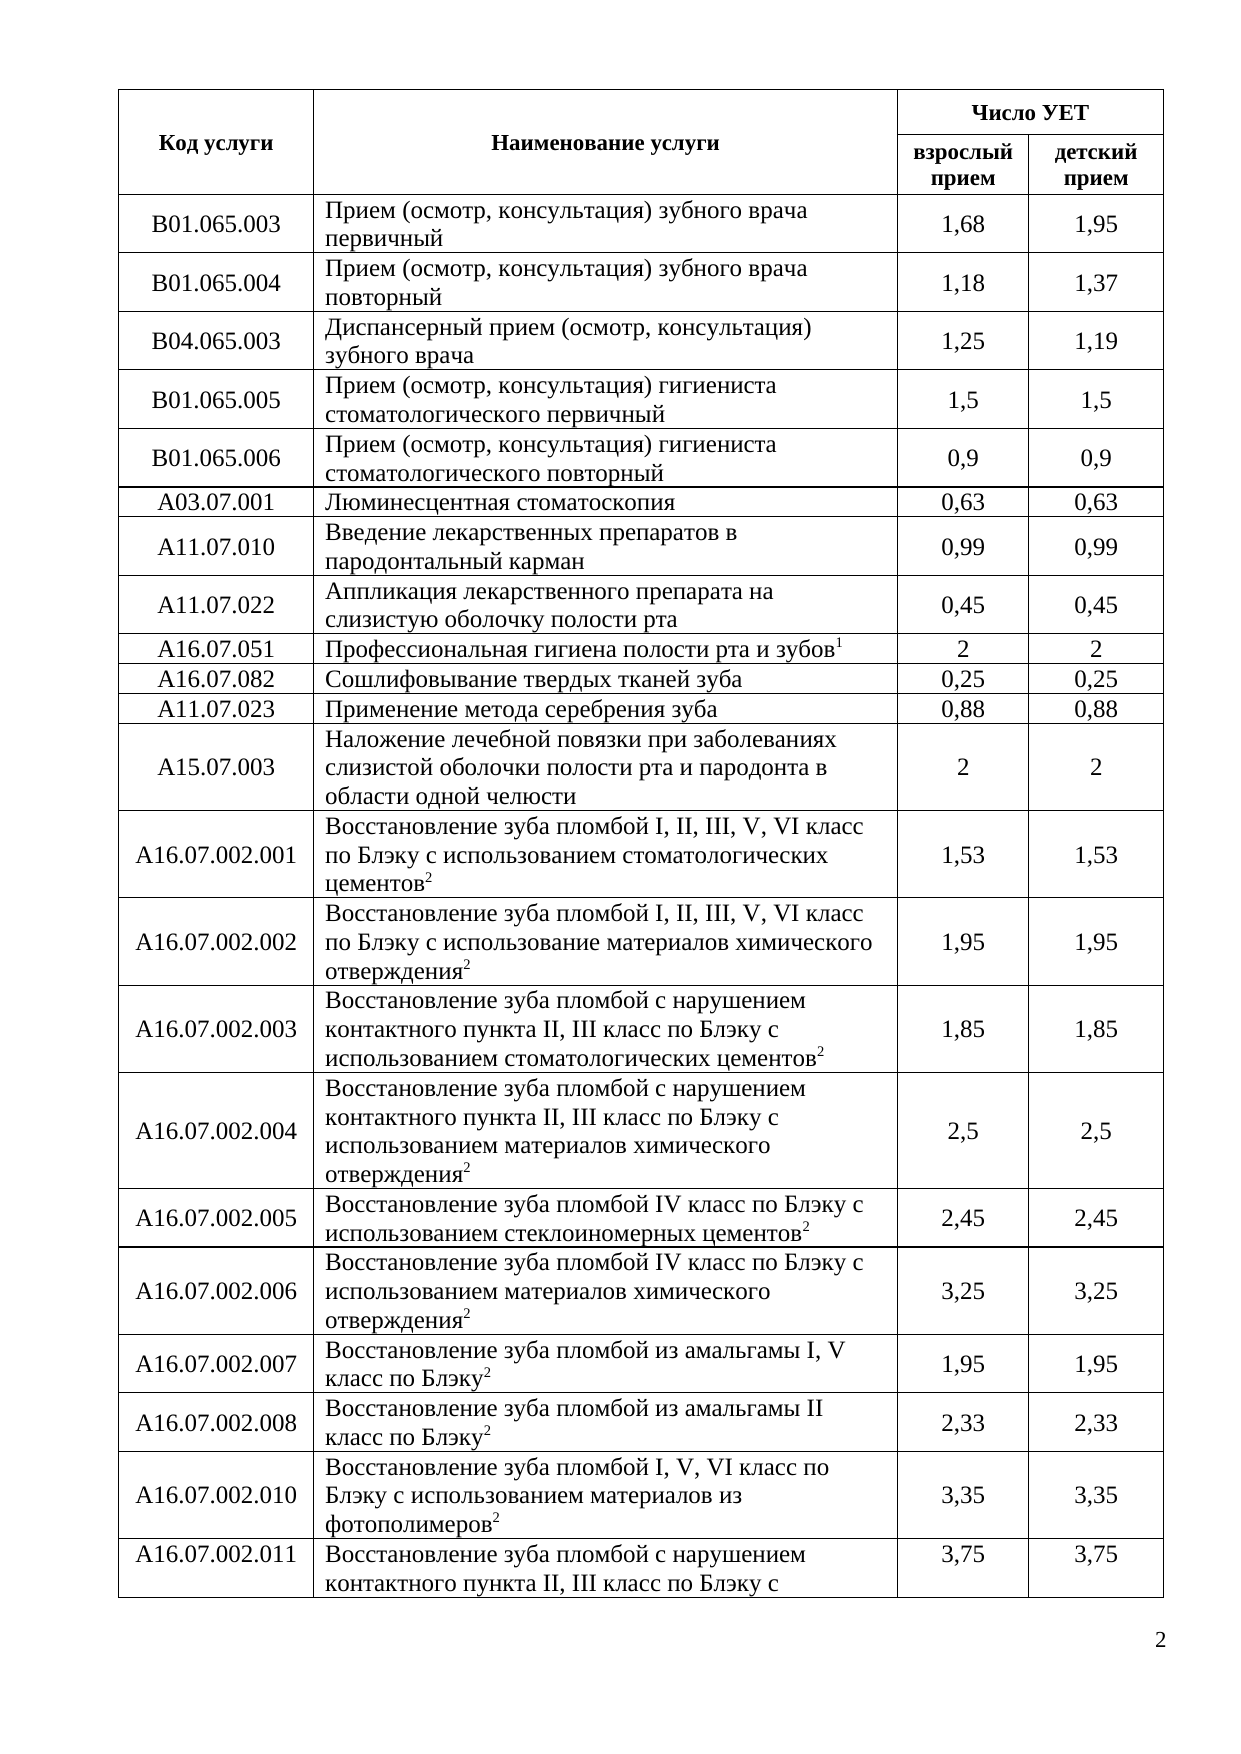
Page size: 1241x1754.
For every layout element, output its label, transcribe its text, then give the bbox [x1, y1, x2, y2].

table_cell Прием (осмотр, консультация) зубного врача первичный [314, 195, 897, 252]
table_cell 0,9 [898, 429, 1028, 486]
table_cell 0,99 [1029, 517, 1163, 575]
table_cell А16.07.002.011 [119, 1539, 313, 1597]
table_cell А16.07.002.004 [119, 1073, 313, 1188]
table_cell 1,37 [1029, 253, 1163, 311]
table_cell 0,88 [1029, 694, 1163, 723]
table_cell Восстановление зуба пломбой I, V, VI класс по Блэку с использованием материалов из фотополимеров2 [314, 1452, 897, 1538]
table_cell Прием (осмотр, консультация) гигиениста стоматологического повторный [314, 429, 897, 486]
table_cell А16.07.002.001 [119, 811, 313, 897]
table_cell 0,25 [898, 664, 1028, 693]
table_cell А16.07.002.007 [119, 1335, 313, 1392]
table_cell А16.07.002.006 [119, 1248, 313, 1334]
table_cell 1,25 [898, 312, 1028, 369]
table_cell 2 [1029, 634, 1163, 663]
table_header Число УЕТ [898, 90, 1163, 134]
table_cell B01.065.003 [119, 195, 313, 252]
table_cell A11.07.023 [119, 694, 313, 723]
table_cell 2 [898, 724, 1028, 810]
table_cell 1,68 [898, 195, 1028, 252]
table_cell Восстановление зуба пломбой IV класс по Блэку с использованием стеклоиномерных цементов2 [314, 1189, 897, 1246]
table_cell 3,75 [1029, 1539, 1163, 1597]
table_cell А16.07.002.003 [119, 986, 313, 1072]
table_cell 1,95 [898, 898, 1028, 984]
table_cell 2 [898, 634, 1028, 663]
table_cell 2 [1029, 724, 1163, 810]
table_cell 3,25 [898, 1248, 1028, 1334]
table_cell 2,45 [1029, 1189, 1163, 1246]
table_cell 1,85 [1029, 986, 1163, 1072]
table_cell Профессиональная гигиена полости рта и зубов1 [314, 634, 897, 663]
table_cell Диспансерный прием (осмотр, консультация) зубного врача [314, 312, 897, 369]
table_cell 2,33 [1029, 1393, 1163, 1451]
table_cell Восстановление зуба пломбой из амальгамы I, V класс по Блэку2 [314, 1335, 897, 1392]
table_cell A03.07.001 [119, 488, 313, 516]
table_cell Восстановление зуба пломбой IV класс по Блэку с использованием материалов химического отверждения2 [314, 1248, 897, 1334]
table_cell B04.065.003 [119, 312, 313, 369]
table_cell 3,35 [898, 1452, 1028, 1538]
table_cell Восстановление зуба пломбой I, II, III, V, VI класс по Блэку с использование материалов химического отверждения2 [314, 898, 897, 984]
table_cell 0,63 [1029, 488, 1163, 516]
table_cell 2,33 [898, 1393, 1028, 1451]
table_cell 0,63 [898, 488, 1028, 516]
table_cell 1,5 [1029, 370, 1163, 428]
table_cell Введение лекарственных препаратов в пародонтальный карман [314, 517, 897, 575]
table_cell Восстановление зуба пломбой I, II, III, V, VI класс по Блэку с использованием стоматологических цементов2 [314, 811, 897, 897]
table_cell 1,95 [1029, 898, 1163, 984]
table_cell A16.07.051 [119, 634, 313, 663]
table_cell 1,85 [898, 986, 1028, 1072]
table_header Наименование услуги [314, 90, 897, 194]
table_cell Применение метода серебрения зуба [314, 694, 897, 723]
table_cell Прием (осмотр, консультация) зубного врача повторный [314, 253, 897, 311]
table_cell Люминесцентная стоматоскопия [314, 488, 897, 516]
table_cell Сошлифовывание твердых тканей зуба [314, 664, 897, 693]
table_cell А16.07.002.002 [119, 898, 313, 984]
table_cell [314, 1539, 897, 1597]
table_cell 2,45 [898, 1189, 1028, 1246]
table_cell А16.07.002.005 [119, 1189, 313, 1246]
table_cell детский прием [1029, 135, 1163, 194]
table_cell 2,5 [898, 1073, 1028, 1188]
table_header Код услуги [119, 90, 313, 194]
table_cell взрослый прием [898, 135, 1028, 194]
table_cell 0,45 [1029, 576, 1163, 633]
table_cell 3,25 [1029, 1248, 1163, 1334]
table_cell 3,35 [1029, 1452, 1163, 1538]
table_cell 1,95 [1029, 195, 1163, 252]
table_cell 3,75 [898, 1539, 1028, 1597]
table_cell A15.07.003 [119, 724, 313, 810]
table_cell 1,18 [898, 253, 1028, 311]
table_cell 0,88 [898, 694, 1028, 723]
table_cell 0,25 [1029, 664, 1163, 693]
table_cell 0,9 [1029, 429, 1163, 486]
table_cell 0,45 [898, 576, 1028, 633]
table_cell 1,95 [1029, 1335, 1163, 1392]
table_cell 2,5 [1029, 1073, 1163, 1188]
table_cell B01.065.006 [119, 429, 313, 486]
table_cell 1,5 [898, 370, 1028, 428]
table_cell 1,53 [1029, 811, 1163, 897]
table_cell Прием (осмотр, консультация) гигиениста стоматологического первичный [314, 370, 897, 428]
table_cell B01.065.005 [119, 370, 313, 428]
table_cell A11.07.010 [119, 517, 313, 575]
table_cell А16.07.002.008 [119, 1393, 313, 1451]
table_cell Аппликация лекарственного препарата на слизистую оболочку полости рта [314, 576, 897, 633]
table_cell Восстановление зуба пломбой с нарушением контактного пункта II, III класс по Блэку с использованием материалов химического отверждения2 [314, 1073, 897, 1188]
table_cell B01.065.004 [119, 253, 313, 311]
table_cell 1,19 [1029, 312, 1163, 369]
table_cell A11.07.022 [119, 576, 313, 633]
table_cell 1,95 [898, 1335, 1028, 1392]
table_cell A16.07.082 [119, 664, 313, 693]
table_cell Восстановление зуба пломбой из амальгамы II класс по Блэку2 [314, 1393, 897, 1451]
table_cell 1,53 [898, 811, 1028, 897]
table_cell Восстановление зуба пломбой с нарушением контактного пункта II, III класс по Блэку с использованием стоматологических цементов2 [314, 986, 897, 1072]
table_cell А16.07.002.010 [119, 1452, 313, 1538]
table_cell 0,99 [898, 517, 1028, 575]
table_cell Наложение лечебной повязки при заболеваниях слизистой оболочки полости рта и пародонта в области одной челюсти [314, 724, 897, 810]
